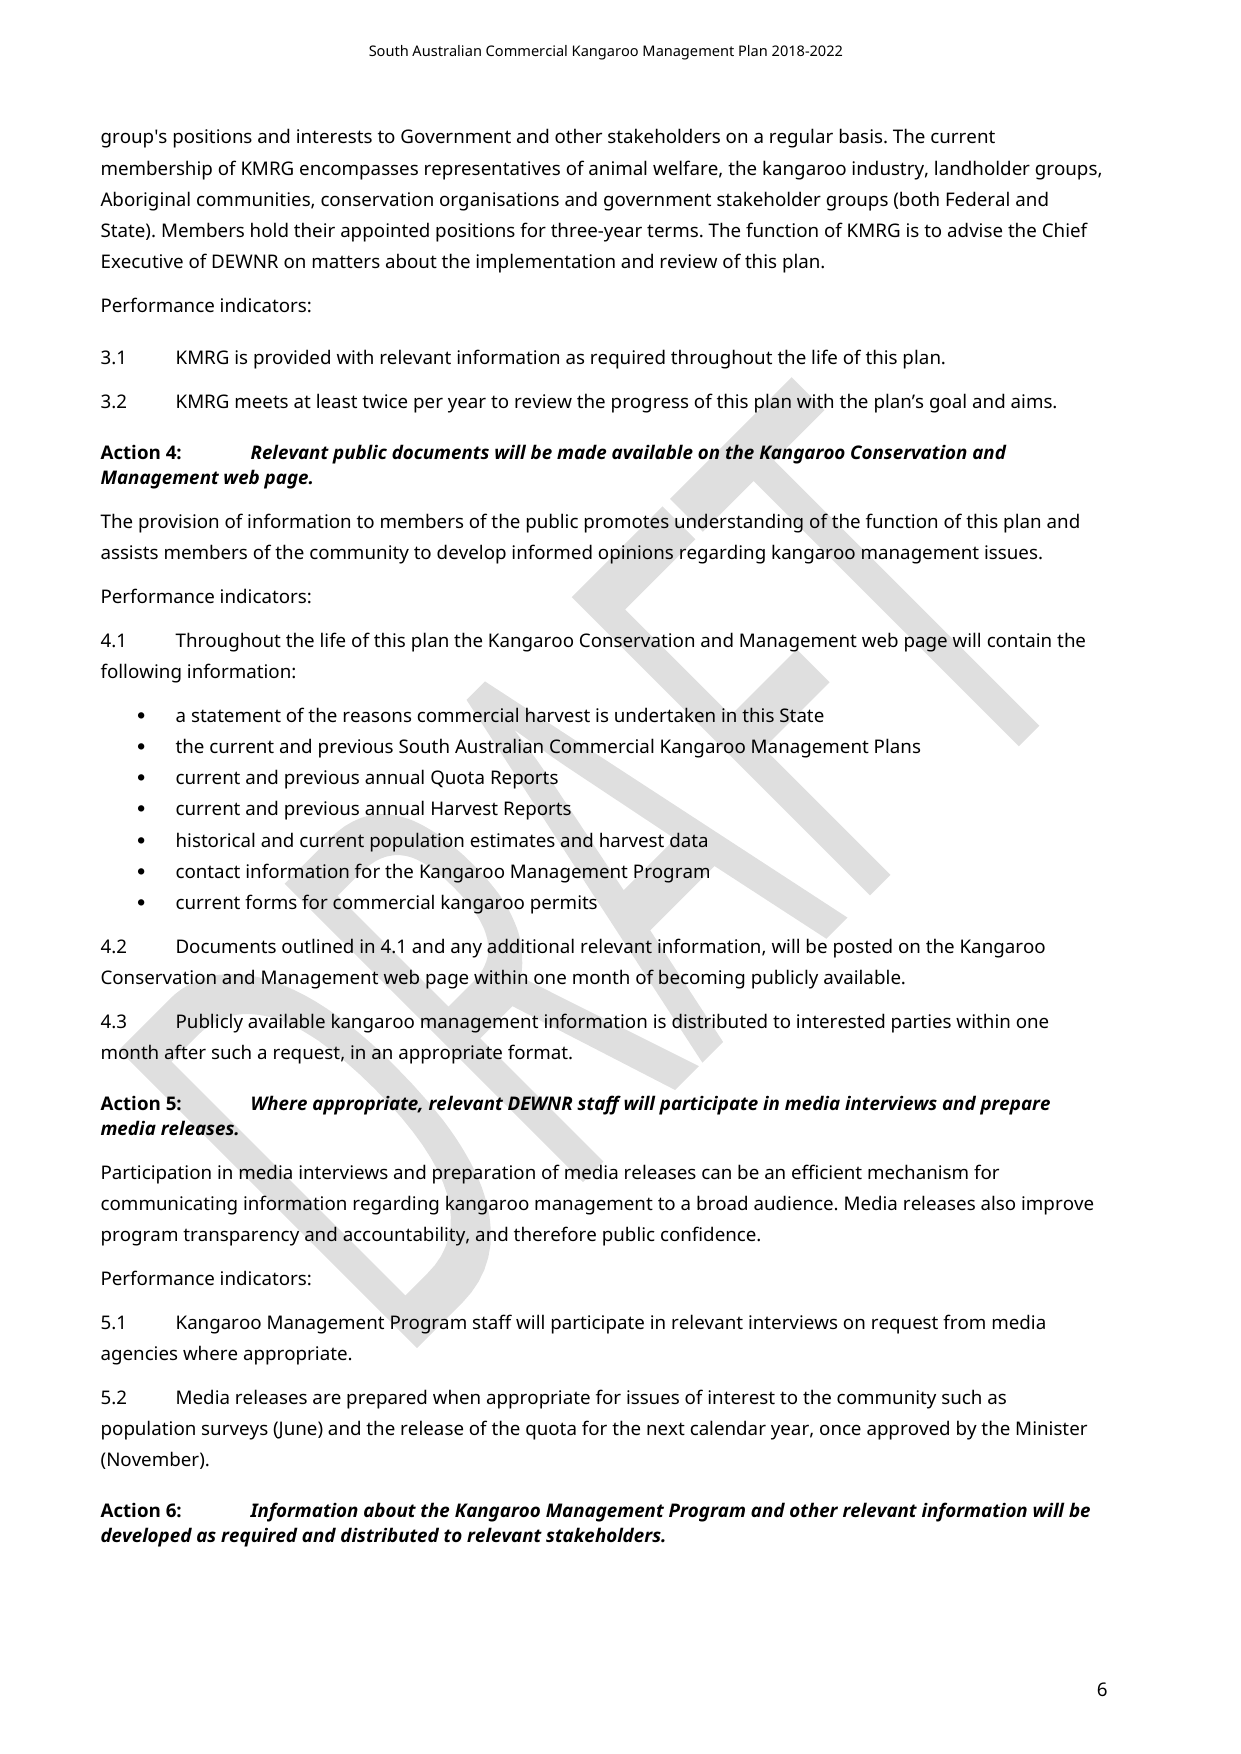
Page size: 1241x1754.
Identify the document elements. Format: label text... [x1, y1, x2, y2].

list current and previous annual Quota Reports [138, 759, 1107, 790]
text 4.2 Documents outlined in 4.1 and any additional relevant information, will be posted on the Kangaroo Conservation and Management web page within one month of becoming publicly available. [100, 927, 1107, 990]
text Performance indicators: [100, 287, 1107, 318]
list current forms for commercial kangaroo permits [138, 884, 1107, 915]
list the current and previous South Australian Commercial Kangaroo Management Plans [138, 727, 1107, 759]
subtitle Relevant public documents will be made available on the Kangaroo Conservation and Management web page. [100, 439, 1107, 490]
text 4.1 Throughout the life of this plan the Kangaroo Conservation and Management web page will contain the following information: [100, 621, 1107, 684]
text 4.3 Publicly available kangaroo management information is distributed to interested parties within one month after such a request, in an appropriate format. [100, 1002, 1107, 1065]
subtitle 3.1 KMRG is provided with relevant information as required throughout the life of this plan. [100, 339, 1107, 370]
text The provision of information to members of the public promotes understanding of the function of this plan and assists members of the community to develop informed opinions regarding kangaroo management issues. [100, 502, 1107, 565]
text Performance indicators: [100, 577, 1107, 609]
subtitle Where appropriate, relevant DEWNR staff will participate in media interviews and prepare media releases. [100, 1090, 1107, 1141]
list current and previous annual Harvest Reports [138, 790, 1107, 821]
text Performance indicators: [100, 1260, 1107, 1291]
text 5.1 Kangaroo Management Program staff will participate in relevant interviews on request from media agencies where appropriate. [100, 1303, 1107, 1366]
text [100, 118, 1107, 274]
list a statement of the reasons commercial harvest is undertaken in this State [138, 696, 1107, 727]
list historical and current population estimates and harvest data [138, 821, 1107, 852]
text Participation in media interviews and preparation of media releases can be an efficient mechanism for communicating information regarding kangaroo management to a broad audience. Media releases also improve program transparency and accountability, and therefore public confidence. [100, 1153, 1107, 1247]
text 5.2 Media releases are prepared when appropriate for issues of interest to the community such as population surveys (June) and the release of the quota for the next calendar year, once approved by the Minister (November). [100, 1378, 1107, 1472]
subtitle Information about the Kangaroo Management Program and other relevant information will be developed as required and distributed to relevant stakeholders. [100, 1497, 1107, 1548]
text 3.2 KMRG meets at least twice per year to review the progress of this plan with the plan’s goal and aims. [100, 383, 1107, 414]
list contact information for the Kangaroo Management Program [138, 852, 1107, 884]
